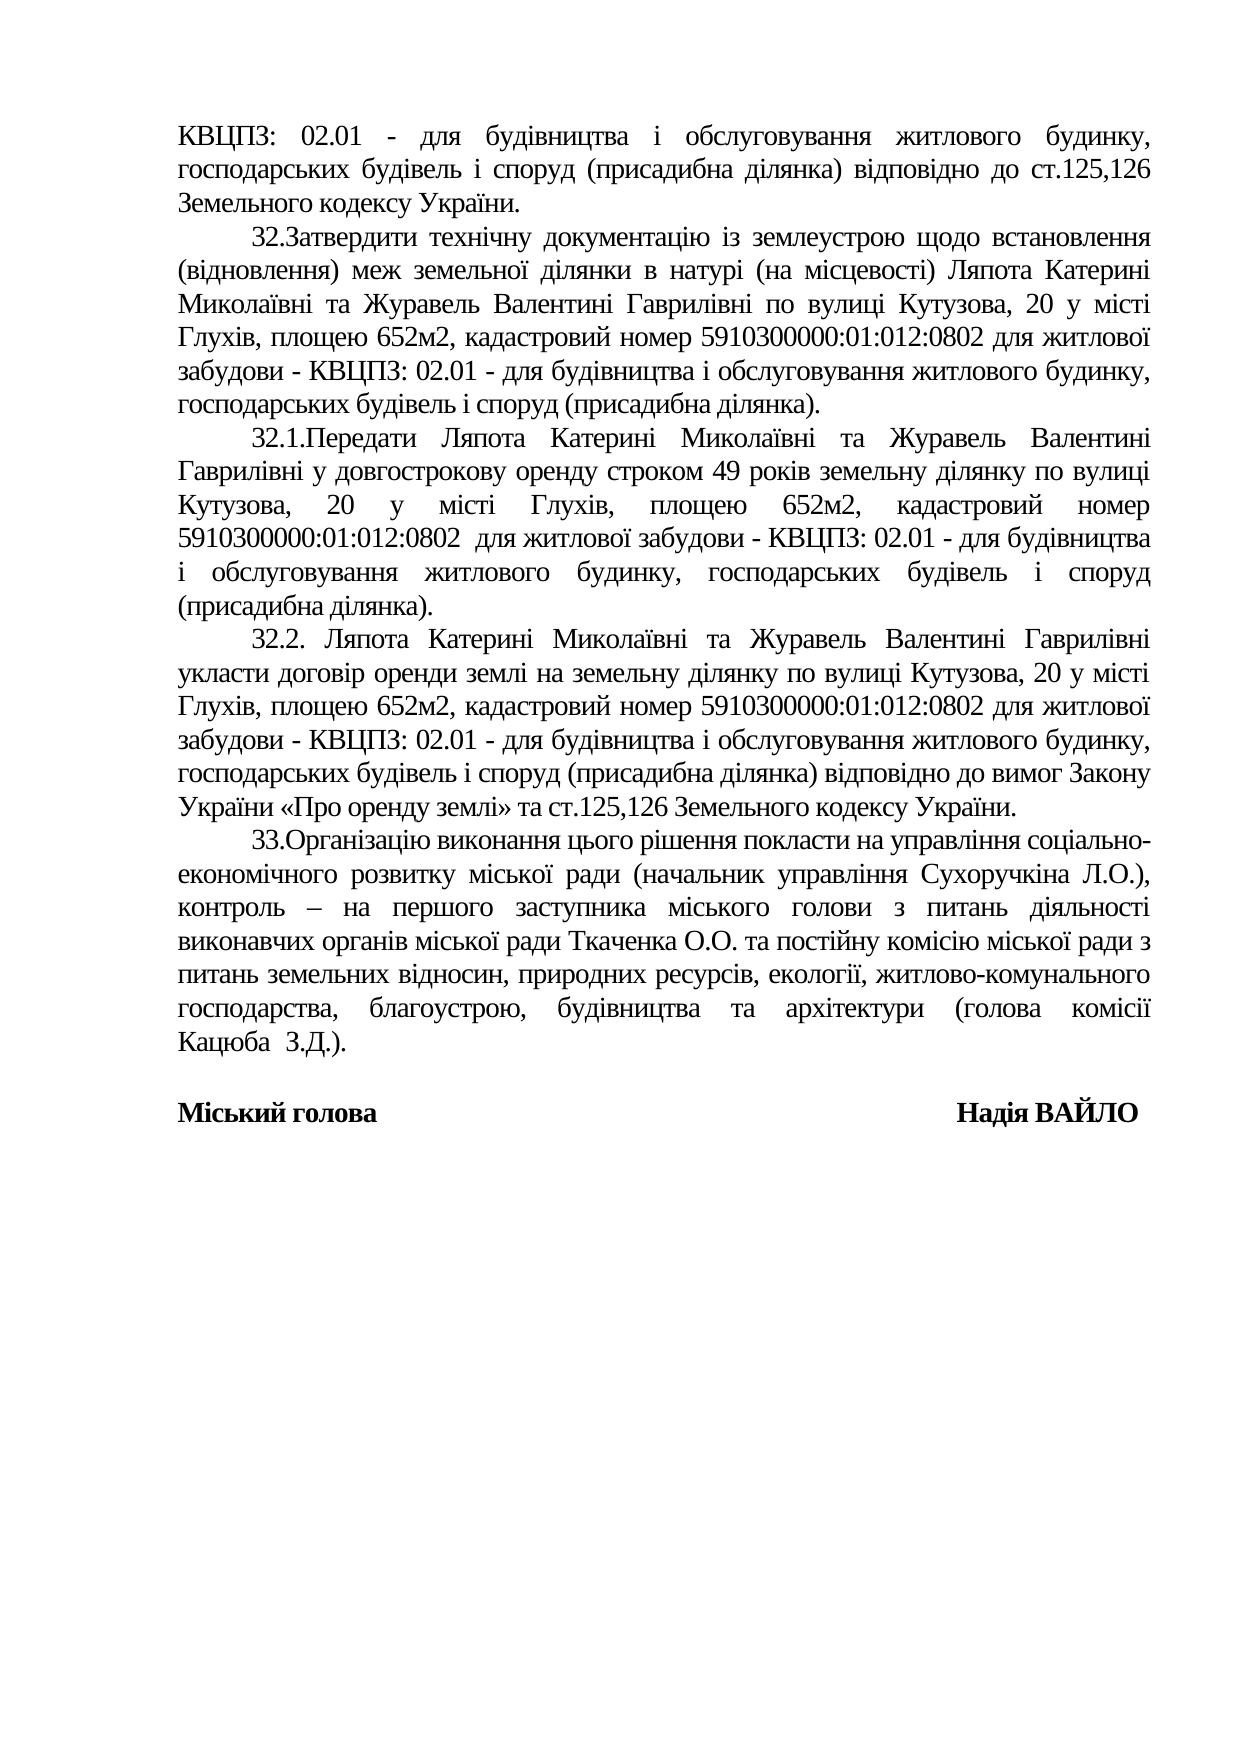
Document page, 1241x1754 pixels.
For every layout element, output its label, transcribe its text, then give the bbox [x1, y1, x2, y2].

text 33.Організацію виконання цього рішення покласти на управління соціально-економічного розвитку міської ради (начальник управління Сухоручкіна Л.О.), контроль – на першого заступника міського голови з питань діяльності виконавчих органів міської ради Ткаченка О.О. та постійну комісію міської ради з питань земельних відносин, природних ресурсів, екології, житлово-комунального господарства, благоустрою, будівництва та архітектури (голова комісії Кацюба_З.Д.). [177, 822, 1152, 1057]
text 32.2. Ляпота Катерині Миколаївні та Журавель Валентині Гаврилівні укласти договір оренди землі на земельну ділянку по вулиці Кутузова, 20 у місті Глухів, площею 652м2, кадастровий номер 5910300000:01:012:0802 для житлової забудови - КВЦПЗ: 02.01 - для будівництва і обслуговування житлового будинку, господарських будівель і споруд (присадибна ділянка) відповідно до вимог Закону України «Про оренду землі» та ст.125,126 Земельного кодексу України. [177, 621, 1152, 822]
text 32.Затвердити технічну документацію із землеустрою щодо встановлення (відновлення) меж земельної ділянки в натурі (на місцевості) Ляпота Катерині Миколаївні та Журавель Валентині Гаврилівні по вулиці Кутузова, 20 у місті Глухів, площею 652м2, кадастровий номер 5910300000:01:012:0802 для житлової забудови - КВЦПЗ: 02.01 - для будівництва і обслуговування житлового будинку, господарських будівель і споруд (присадибна ділянка). [177, 219, 1152, 420]
text Міський голова Надія ВАЙЛО [177, 1096, 1152, 1129]
text 32.1.Передати Ляпота Катерині Миколаївні та Журавель Валентині Гаврилівні у довгострокову оренду строком 49 років земельну ділянку по вулиці Кутузова, 20 у місті Глухів, площею 652м2, кадастровий номер 5910300000:01:012:0802 для житлової забудови - КВЦПЗ: 02.01 - для будівництва і обслуговування житлового будинку, господарських будівель і споруд (присадибна ділянка). [177, 420, 1152, 621]
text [177, 118, 1152, 219]
